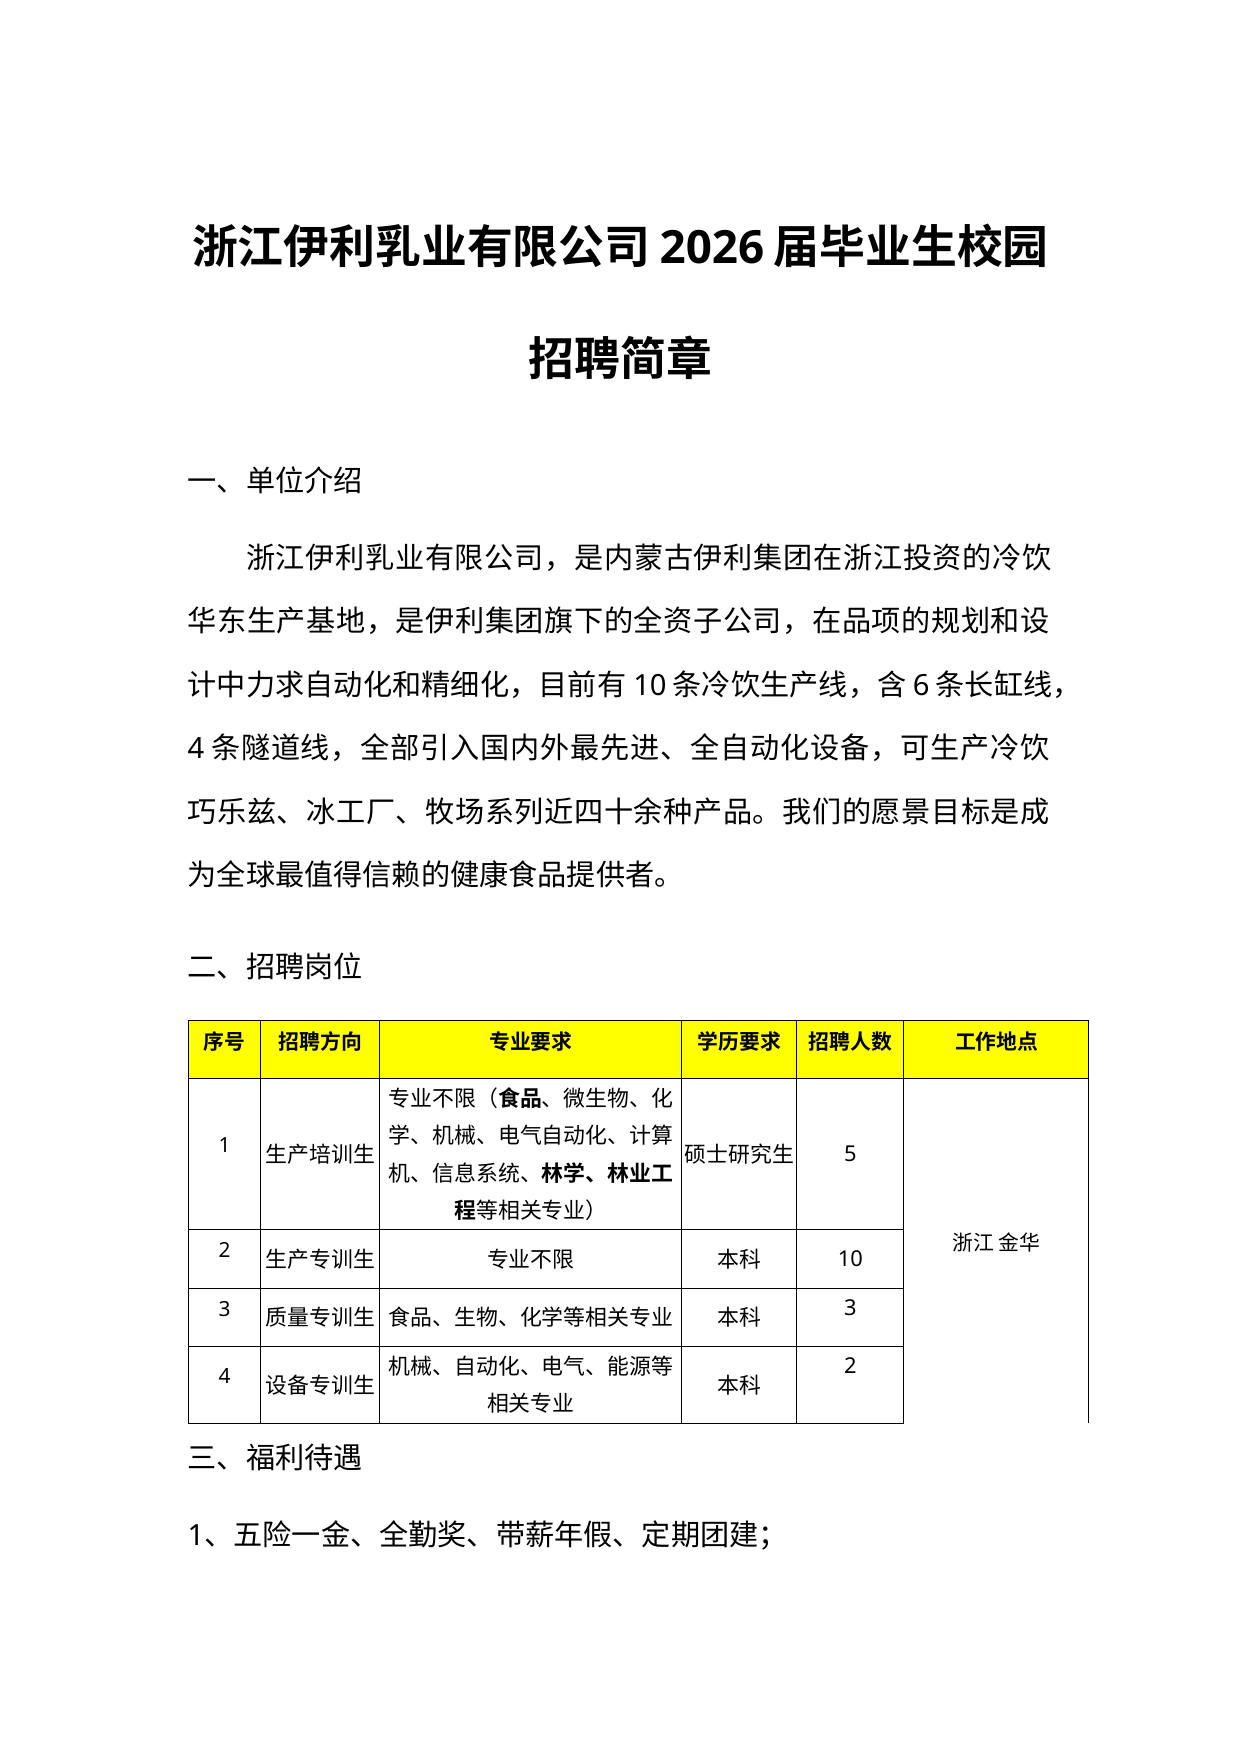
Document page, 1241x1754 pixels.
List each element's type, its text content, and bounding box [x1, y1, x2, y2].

text 浙江伊利乳业有限公司，是内蒙古伊利集团在浙江投资的冷饮华东生产基地，是伊利集团旗下的全资子公司，在品项的规划和设计中力求自动化和精细化，目前有10条冷饮生产线，含6条长缸线，4条隧道线，全部引入国内外最先进、全自动化设备，可生产冷饮巧乐兹、冰工厂、牧场系列近四十余种产品。我们的愿景目标是成为全球最值得信赖的健康食品提供者。 [187, 534, 1053, 894]
table_cell 3 [189, 1289, 260, 1346]
table_header 招聘方向 [261, 1021, 379, 1078]
text 一、单位介绍 [187, 446, 1053, 511]
table_cell 专业不限（食品、微生物、化学、机械、电气自动化、计算机、信息系统、林学、林业工程等相关专业） [380, 1079, 681, 1229]
table_header 序号 [189, 1021, 260, 1078]
table_cell 质量专训生 [261, 1289, 379, 1346]
table_cell 4 [189, 1347, 260, 1423]
text 三、福利待遇 [187, 1424, 1053, 1489]
table_cell 专业不限 [380, 1230, 681, 1288]
table_header 工作地点 [904, 1021, 1088, 1078]
list 五险一金、全勤奖、带薪年假、定期团建； [187, 1512, 1053, 1554]
table_cell 机械、自动化、电气、能源等相关专业 [380, 1347, 681, 1423]
table_cell 硕士研究生 [682, 1079, 796, 1229]
table_cell 2 [797, 1347, 903, 1423]
table_cell 3 [797, 1289, 903, 1346]
text 二、招聘岗位 [187, 932, 1053, 997]
table_cell 2 [189, 1230, 260, 1288]
table_header 专业要求 [380, 1021, 681, 1078]
table_cell 生产培训生 [261, 1079, 379, 1229]
table_cell 本科 [682, 1347, 796, 1423]
table_cell 5 [797, 1079, 903, 1229]
table_cell 1 [189, 1079, 260, 1229]
table_cell 浙江 金华 [904, 1079, 1088, 1423]
table_cell 本科 [682, 1289, 796, 1346]
table_cell 本科 [682, 1230, 796, 1288]
table_cell 生产专训生 [261, 1230, 379, 1288]
table_cell 设备专训生 [261, 1347, 379, 1423]
table_header 招聘人数 [797, 1021, 903, 1078]
table_header 学历要求 [682, 1021, 796, 1078]
table_cell 10 [797, 1230, 903, 1288]
table_cell 食品、生物、化学等相关专业 [380, 1289, 681, 1346]
text 浙江伊利乳业有限公司2026届毕业生校园招聘简章 [187, 194, 1053, 404]
